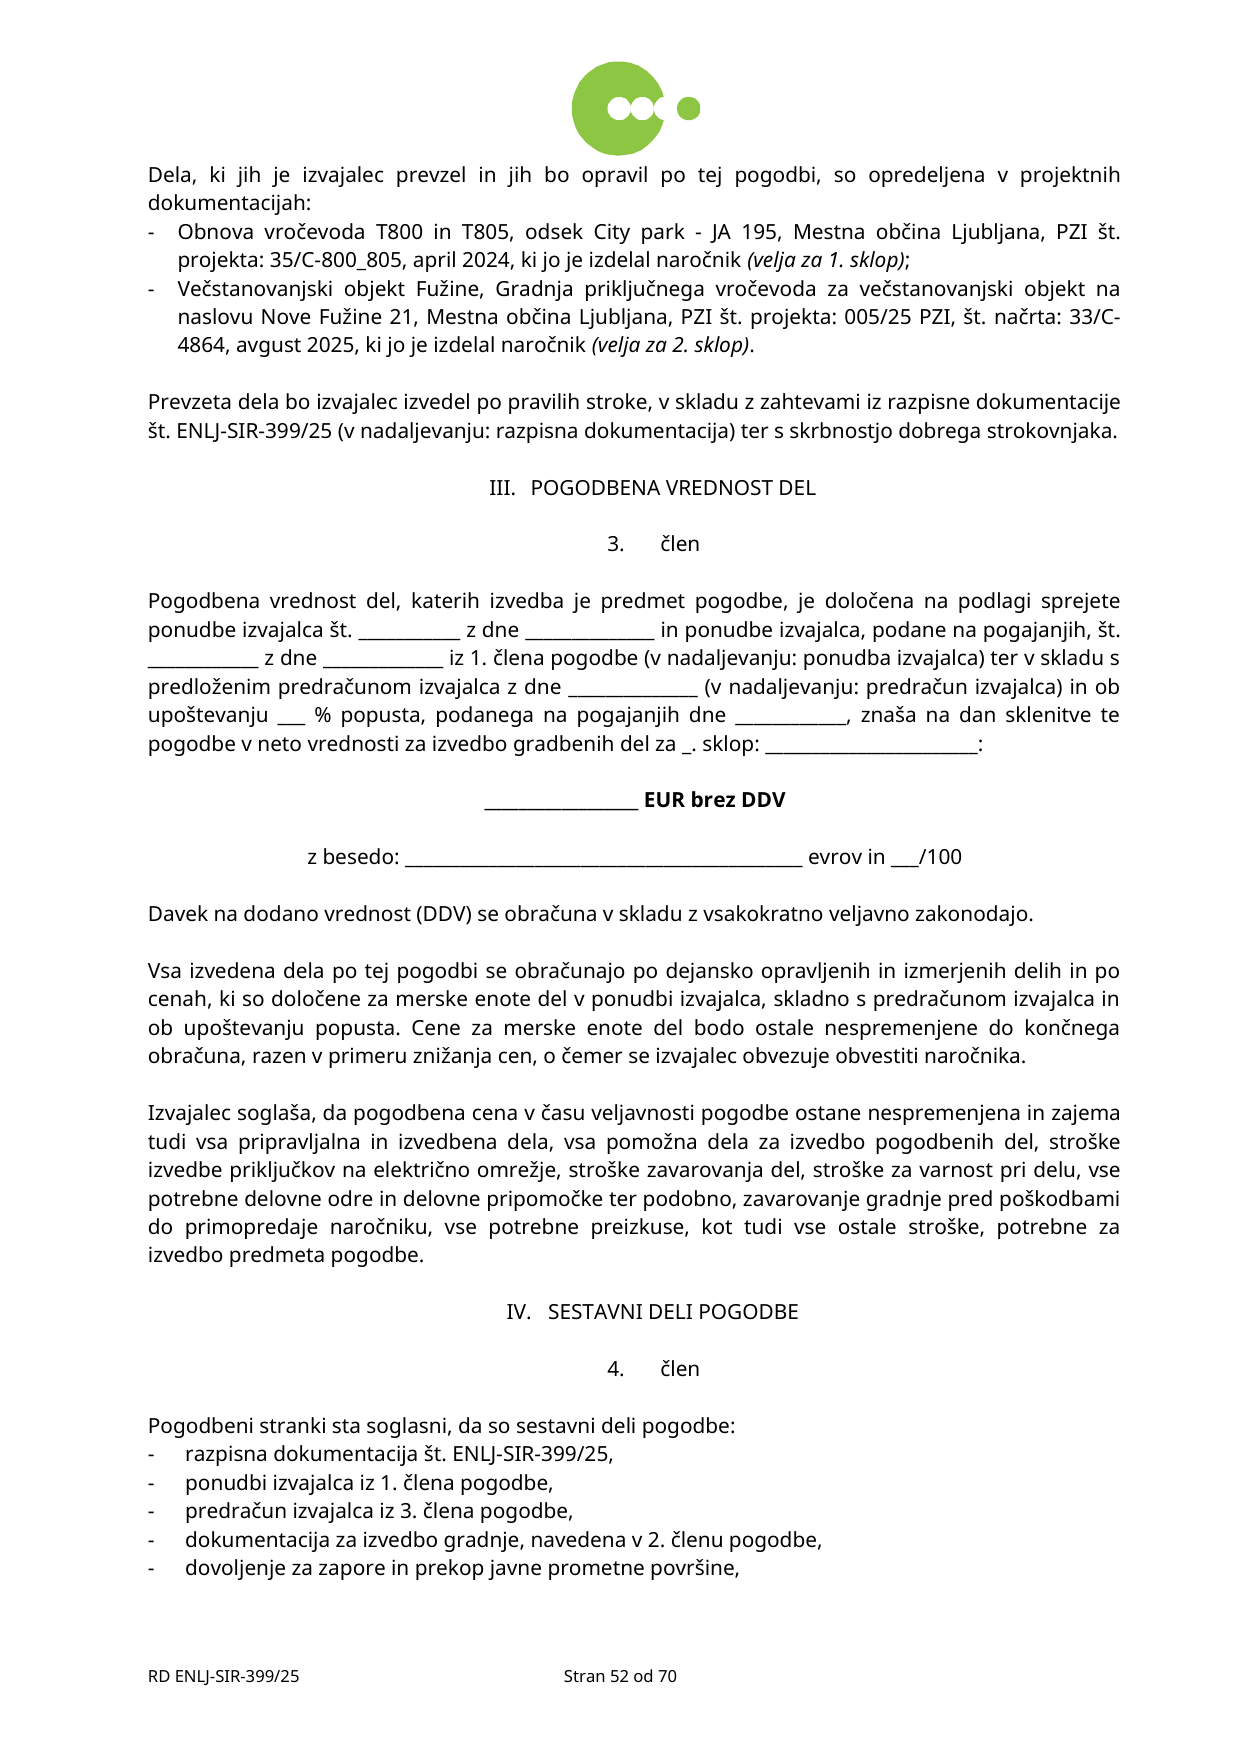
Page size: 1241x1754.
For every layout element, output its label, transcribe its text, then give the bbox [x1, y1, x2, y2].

list dovoljenje za zapore in prekop javne prometne površine, [148, 1553, 1122, 1582]
text z besedo: ___________________________________________ evrov in ___/100 [148, 842, 1122, 871]
text __________________ EUR brez DDV [148, 786, 1122, 814]
list člen [185, 529, 1122, 558]
text Davek na dodano vrednost (DDV) se obračuna v skladu z vsakokratno veljavno zakonodajo. [148, 899, 1134, 928]
text Pogodbena vrednost del, katerih izvedba je predmet pogodbe, je določena na podlagi sprejete ponudbe izvajalca št. ___________ z dne ______________ in ponudbe izvajalca, podane na pogajanjih, št. ____________ z dne _____________ iz 1. člena pogodbe (v nadaljevanju: ponudba izvajalca) ter v skladu s predloženim predračunom izvajalca z dne ______________ (v nadaljevanju: predračun izvajalca) in ob upoštevanju ___ % popusta, podanega na pogajanjih dne ____________, znaša na dan sklenitve te pogodbe v neto vrednosti za izvedbo gradbenih del za _. sklop: _______________________: [148, 586, 1122, 757]
list predračun izvajalca iz 3. člena pogodbe, [148, 1496, 1122, 1525]
list člen [185, 1354, 1122, 1383]
text Vsa izvedena dela po tej pogodbi se obračunajo po dejansko opravljenih in izmerjenih delih in po cenah, ki so določene za merske enote del v ponudbi izvajalca, skladno s predračunom izvajalca in ob upoštevanju popusta. Cene za merske enote del bodo ostale nespremenjene do končnega obračuna, razen v primeru znižanja cen, o čemer se izvajalec obvezuje obvestiti naročnika. [148, 956, 1122, 1070]
list razpisna dokumentacija št. ENLJ-SIR-399/25, [148, 1439, 1122, 1468]
list POGODBENA VREDNOST DEL [183, 473, 1122, 501]
list dokumentacija za izvedbo gradnje, navedena v 2. členu pogodbe, [148, 1525, 1122, 1553]
list Večstanovanjski objekt Fužine, Gradnja priključnega vročevoda za večstanovanjski objekt na naslovu Nove Fužine 21, Mestna občina Ljubljana, PZI št. projekta: 005/25 PZI, št. načrta: 33/C-4864, avgust 2025, ki jo je izdelal naročnik (velja za 2. sklop). [148, 274, 1122, 359]
text Prevzeta dela bo izvajalec izvedel po pravilih stroke, v skladu z zahtevami iz razpisne dokumentacije št. ENLJ-SIR-399/25 (v nadaljevanju: razpisna dokumentacija) ter s skrbnostjo dobrega strokovnjaka. [148, 387, 1122, 444]
text Izvajalec soglaša, da pogodbena cena v času veljavnosti pogodbe ostane nespremenjena in zajema tudi vsa pripravljalna in izvedbena dela, vsa pomožna dela za izvedbo pogodbenih del, stroške izvedbe priključkov na električno omrežje, stroške zavarovanja del, stroške za varnost pri delu, vse potrebne delovne odre in delovne pripomočke ter podobno, zavarovanje gradnje pred poškodbami do primopredaje naročniku, vse potrebne preizkuse, kot tudi vse ostale stroške, potrebne za izvedbo predmeta pogodbe. [148, 1098, 1122, 1269]
text Dela, ki jih je izvajalec prevzel in jih bo opravil po tej pogodbi, so opredeljena v projektnih dokumentacijah: [148, 160, 1122, 217]
list SESTAVNI DELI POGODBE [183, 1297, 1122, 1326]
list Obnova vročevoda T800 in T805, odsek City park - JA 195, Mestna občina Ljubljana, PZI št. projekta: 35/C-800_805, april 2024, ki jo je izdelal naročnik (velja za 1. sklop); [148, 217, 1122, 274]
list ponudbi izvajalca iz 1. člena pogodbe, [148, 1468, 1122, 1496]
text Pogodbeni stranki sta soglasni, da so sestavni deli pogodbe: [148, 1411, 1122, 1439]
